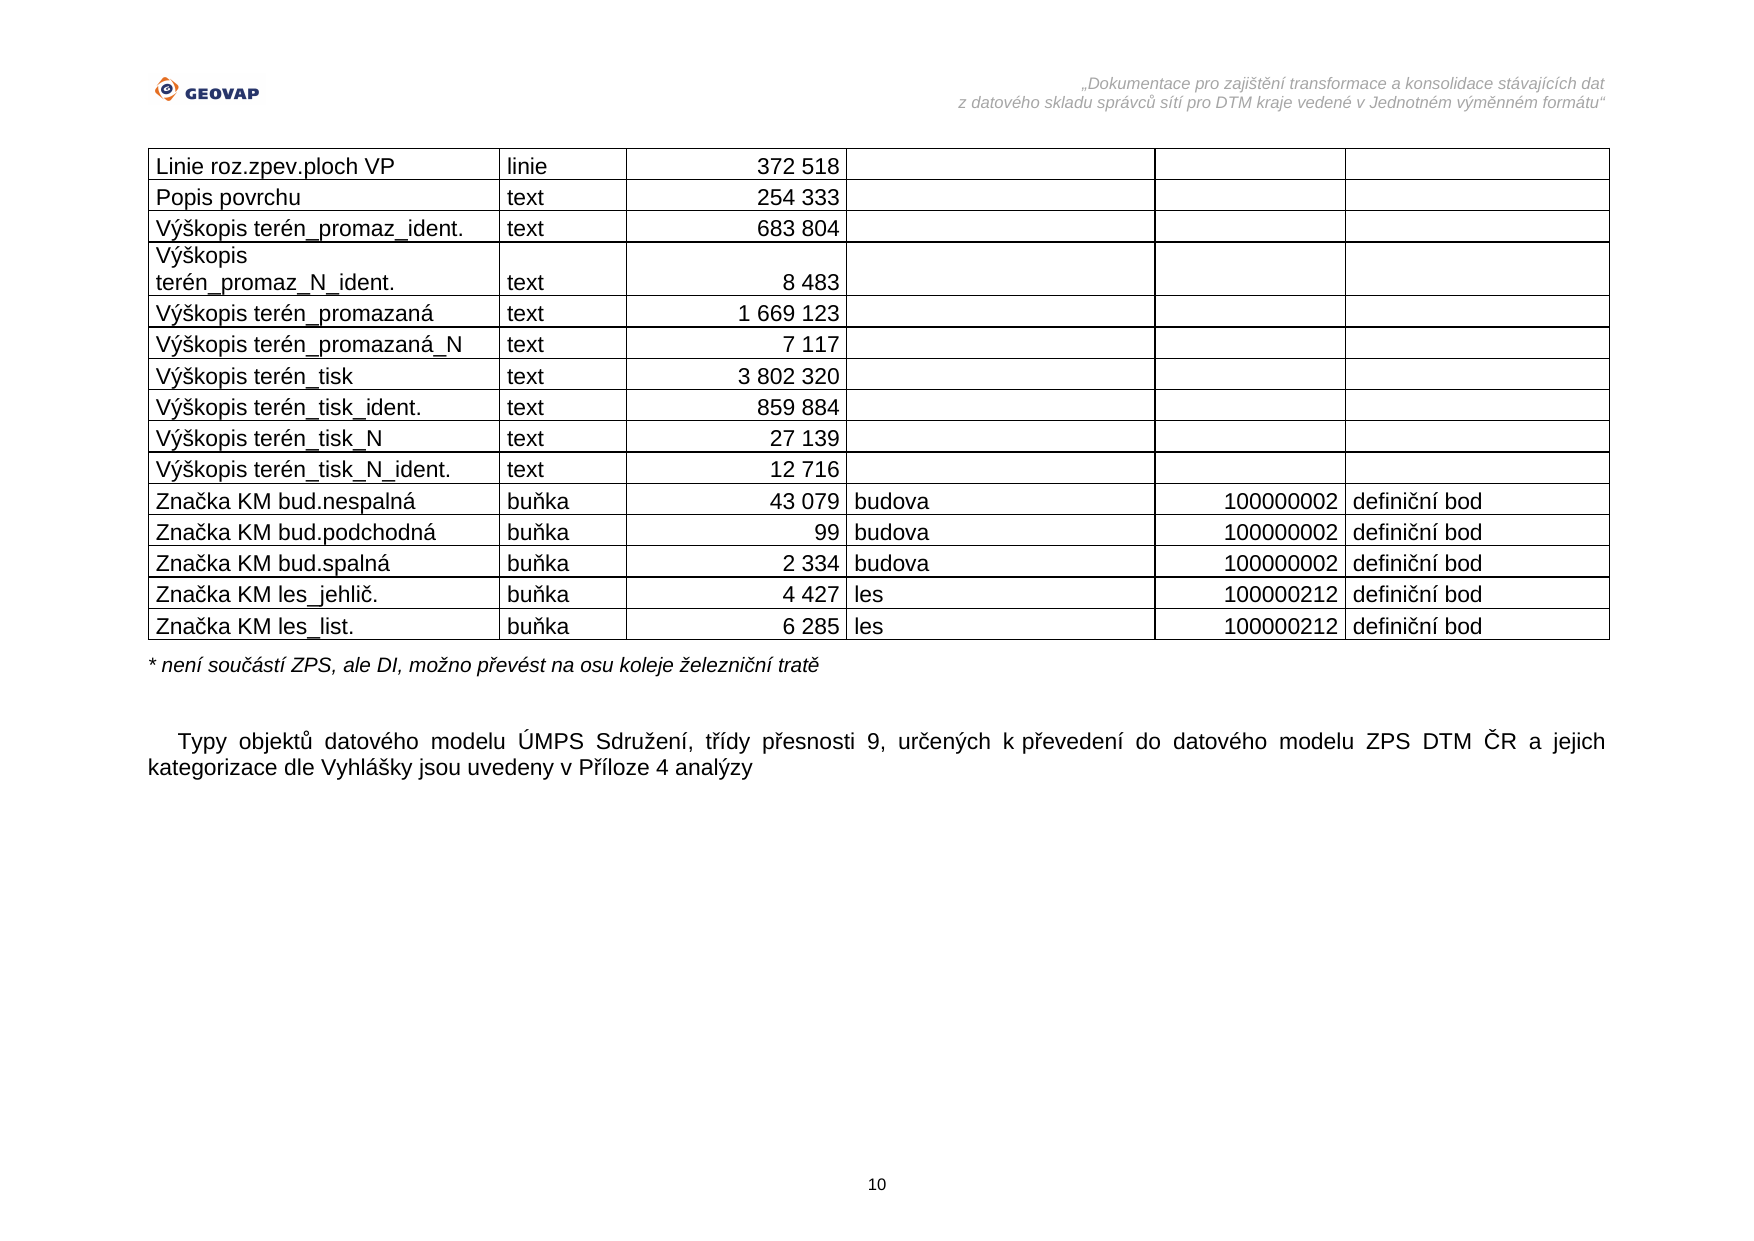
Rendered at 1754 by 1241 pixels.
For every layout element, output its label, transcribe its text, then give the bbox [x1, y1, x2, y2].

table_cell 859 884 [627, 390, 846, 420]
table_cell buňka [500, 484, 626, 514]
table_cell 99 [627, 515, 846, 545]
table_cell 8 483 [627, 243, 846, 295]
table_cell les [847, 609, 1154, 639]
table_cell definiční bod [1346, 515, 1609, 545]
table_cell Výškopis terén_promaz_ident. [149, 211, 499, 241]
table_cell Výškopis terén_promazaná [149, 296, 499, 326]
table_cell [847, 421, 1154, 451]
table_cell Linie roz.zpev.ploch VP [149, 149, 499, 179]
table_cell 12 716 [627, 453, 846, 483]
table_cell [847, 453, 1154, 483]
table_cell 3 802 320 [627, 359, 846, 389]
table_cell [1156, 211, 1345, 241]
table_cell definiční bod [1346, 484, 1609, 514]
text Typy objektů datového modelu ÚMPS Sdružení, třídy přesnosti 9, určených k převedení do datového modelu ZPS DTM ČR a jejich kategorizace dle Vyhlášky jsou uvedeny v Příloze 4 analýzy [148, 728, 1606, 781]
table_cell 372 518 [627, 149, 846, 179]
table_cell [1156, 359, 1345, 389]
table_cell [847, 359, 1154, 389]
table_cell [1346, 296, 1609, 326]
table_cell [847, 296, 1154, 326]
table_cell Značka KM bud.spalná [149, 546, 499, 576]
table_cell Výškopis terén_tisk_ident. [149, 390, 499, 420]
table_cell [847, 390, 1154, 420]
table_cell 100000002 [1156, 546, 1345, 576]
table_cell [1346, 149, 1609, 179]
table_cell 7 117 [627, 328, 846, 358]
table_cell [1346, 211, 1609, 241]
table_cell 27 139 [627, 421, 846, 451]
table_cell Výškopis terén_tisk [149, 359, 499, 389]
table_cell text [500, 211, 626, 241]
table_cell les [847, 578, 1154, 608]
table_cell [847, 180, 1154, 210]
table_cell text [500, 390, 626, 420]
table_cell 254 333 [627, 180, 846, 210]
table_cell [1346, 328, 1609, 358]
table_cell Značka KM bud.nespalná [149, 484, 499, 514]
table_cell text [500, 243, 626, 295]
table_cell text [500, 180, 626, 210]
table_cell text [500, 421, 626, 451]
table_cell [1156, 296, 1345, 326]
table_cell [1346, 421, 1609, 451]
table_cell 100000002 [1156, 515, 1345, 545]
table_cell [1156, 180, 1345, 210]
table_cell [847, 328, 1154, 358]
table_cell definiční bod [1346, 546, 1609, 576]
table_cell [1156, 149, 1345, 179]
table_cell [1346, 243, 1609, 295]
table_cell budova [847, 484, 1154, 514]
table_cell 100000212 [1156, 609, 1345, 639]
text * není součástí ZPS, ale DI, možno převést na osu koleje železniční tratě [148, 652, 1606, 676]
table_cell 683 804 [627, 211, 846, 241]
table_cell [1156, 328, 1345, 358]
table_cell Výškopis terén_promazaná_N [149, 328, 499, 358]
table_cell text [500, 296, 626, 326]
table_cell 43 079 [627, 484, 846, 514]
table_cell Značka KM les_list. [149, 609, 499, 639]
table_cell buňka [500, 515, 626, 545]
table_cell Výškopis terén_promaz_N_ident. [149, 243, 499, 295]
table_cell text [500, 328, 626, 358]
table_cell 100000002 [1156, 484, 1345, 514]
table_cell [1156, 243, 1345, 295]
table_cell 1 669 123 [627, 296, 846, 326]
table_cell [1156, 421, 1345, 451]
table_cell Značka KM bud.podchodná [149, 515, 499, 545]
table_cell Výškopis terén_tisk_N_ident. [149, 453, 499, 483]
table_cell [1156, 453, 1345, 483]
picture [147, 73, 267, 105]
table_cell linie [500, 149, 626, 179]
table_cell buňka [500, 609, 626, 639]
table_cell budova [847, 515, 1154, 545]
table_cell Popis povrchu [149, 180, 499, 210]
table_cell text [500, 359, 626, 389]
table_cell budova [847, 546, 1154, 576]
table_cell text [500, 453, 626, 483]
table_cell 2 334 [627, 546, 846, 576]
table_cell definiční bod [1346, 578, 1609, 608]
table_cell [1346, 390, 1609, 420]
table_cell [1156, 390, 1345, 420]
table_cell 4 427 [627, 578, 846, 608]
table_cell [847, 243, 1154, 295]
table_cell definiční bod [1346, 609, 1609, 639]
table_cell [1346, 180, 1609, 210]
table_cell buňka [500, 578, 626, 608]
table_cell [1346, 453, 1609, 483]
table_cell buňka [500, 546, 626, 576]
table_cell Značka KM les_jehlič. [149, 578, 499, 608]
table_cell [847, 211, 1154, 241]
table_cell [1346, 359, 1609, 389]
table_cell [847, 149, 1154, 179]
table_cell Výškopis terén_tisk_N [149, 421, 499, 451]
table_cell 100000212 [1156, 578, 1345, 608]
table_cell 6 285 [627, 609, 846, 639]
